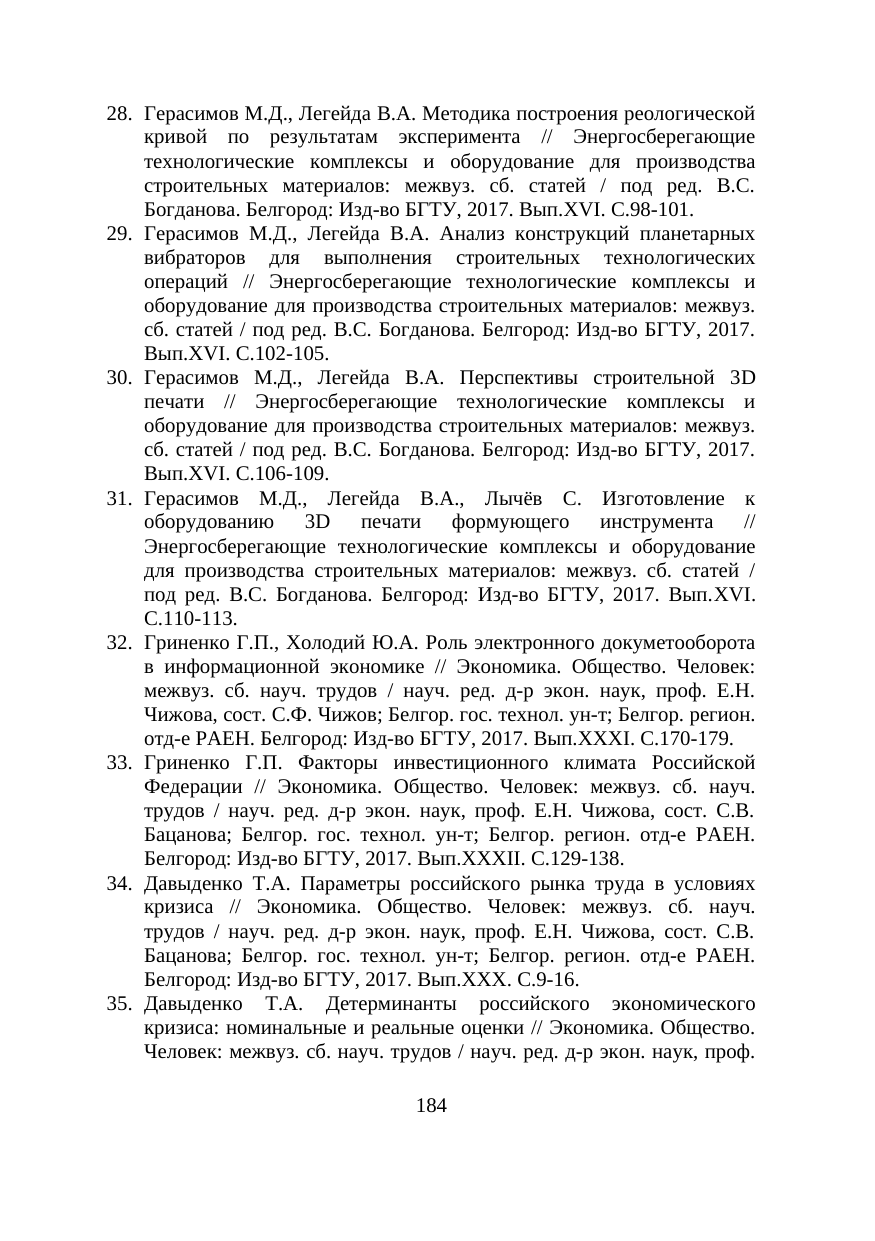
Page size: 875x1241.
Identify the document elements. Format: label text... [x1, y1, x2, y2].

list Герасимов М.Д., Легейда В.А., Лычёв С. Изготовление к оборудованию 3D печати формующего инструмента // Энергосберегающие технологические комплексы и оборудование для производства строительных материалов: межвуз. сб. статей / под ред. В.С. Богданова. Белгород: Изд-во БГТУ, 2017. Вып.XVI. С.110-113. [106, 485, 756, 630]
list Герасимов М.Д., Легейда В.А. Перспективы строительной 3D печати // Энергосберегающие технологические комплексы и оборудование для производства строительных материалов: межвуз. сб. статей / под ред. В.С. Богданова. Белгород: Изд-во БГТУ, 2017. Вып.XVI. С.106-109. [106, 365, 756, 485]
list Гриненко Г.П. Факторы инвестиционного климата Российской Федерации // Экономика. Общество. Человек: межвуз. сб. науч. трудов / науч. ред. д-р экон. наук, проф. Е.Н. Чижова, сост. С.В. Бацанова; Белгор. гос. технол. ун-т; Белгор. регион. отд-е РАЕН. Белгород: Изд-во БГТУ, 2017. Вып.XXXII. С.129-138. [106, 750, 756, 870]
list Давыденко Т.А. Параметры российского рынка труда в условиях кризиса // Экономика. Общество. Человек: межвуз. сб. науч. трудов / науч. ред. д-р экон. наук, проф. Е.Н. Чижова, сост. С.В. Бацанова; Белгор. гос. технол. ун-т; Белгор. регион. отд-е РАЕН. Белгород: Изд-во БГТУ, 2017. Вып.XXX. С.9-16. [106, 870, 756, 991]
list Герасимов М.Д., Легейда В.А. Анализ конструкций планетарных вибраторов для выполнения строительных технологических операций // Энергосберегающие технологические комплексы и оборудование для производства строительных материалов: межвуз. сб. статей / под ред. В.С. Богданова. Белгород: Изд-во БГТУ, 2017. Вып.XVI. С.102-105. [106, 221, 756, 365]
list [106, 991, 756, 1063]
list Гриненко Г.П., Холодий Ю.А. Роль электронного докуметооборота в информационной экономике // Экономика. Общество. Человек: межвуз. сб. науч. трудов / науч. ред. д-р экон. наук, проф. Е.Н. Чижова, сост. С.Ф. Чижов; Белгор. гос. технол. ун-т; Белгор. регион. отд-е РАЕН. Белгород: Изд-во БГТУ, 2017. Вып.XXXI. С.170-179. [106, 630, 756, 750]
list Герасимов М.Д., Легейда В.А. Методика построения реологической кривой по результатам эксперимента // Энергосберегающие технологические комплексы и оборудование для производства строительных материалов: межвуз. сб. статей / под ред. В.С. Богданова. Белгород: Изд-во БГТУ, 2017. Вып.XVI. С.98-101. [106, 100, 756, 221]
